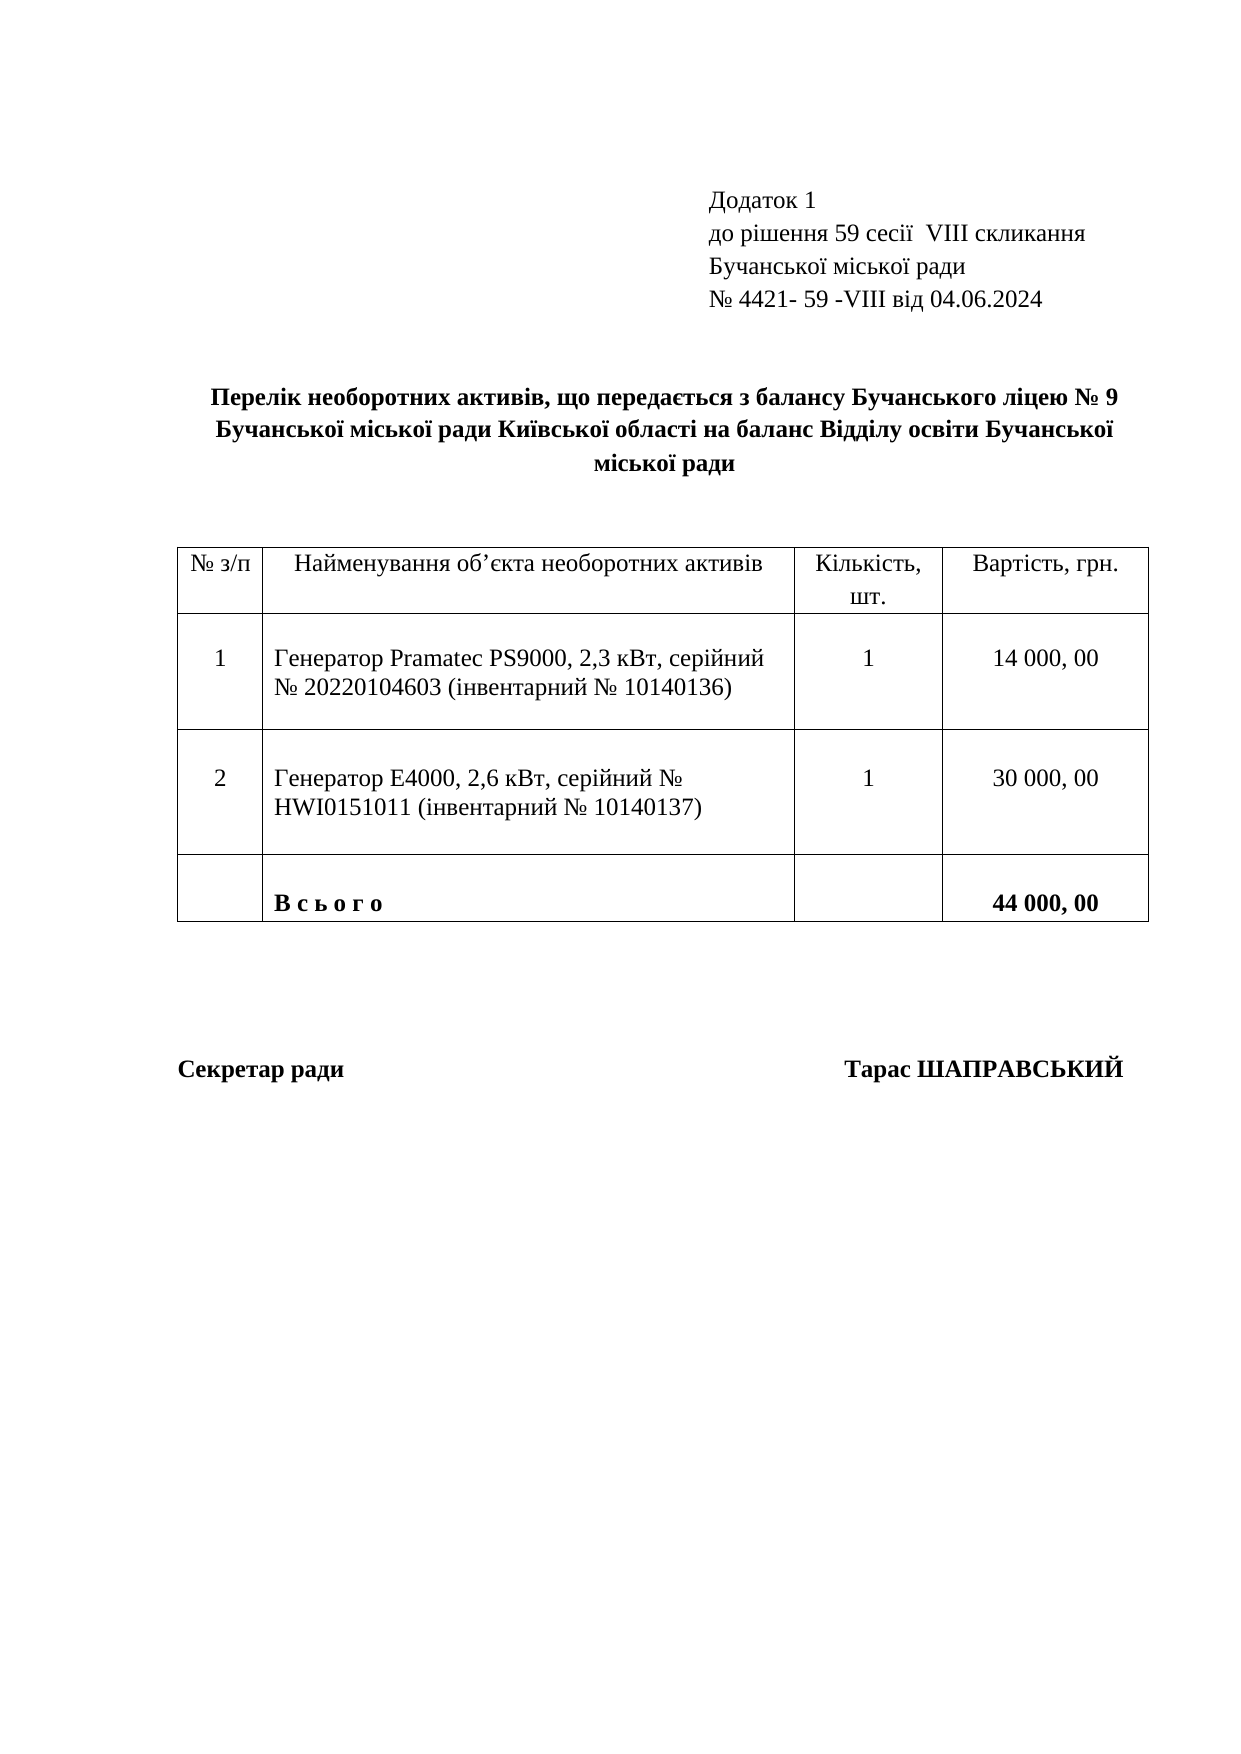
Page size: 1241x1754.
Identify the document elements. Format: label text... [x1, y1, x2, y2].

table_cell [795, 855, 942, 921]
table_cell 1 [178, 614, 262, 729]
table_header № з/п [178, 548, 262, 613]
text № 4421- 59 -VIІІ від 04.06.2024 [255, 284, 1152, 313]
table_cell 1 [795, 614, 942, 729]
table_cell Генератор Е4000, 2,6 кВт, серійний № HWI0151011 (інвентарний № 10140137) [263, 730, 794, 854]
table_header Вартість, грн. [943, 548, 1148, 613]
text до рішення 59 сесії VIIІ скликання [255, 218, 1152, 247]
text Перелік необоротних активів, що передається з балансу Бучанського ліцею № 9 Бучанської міської ради Київської області на баланс Відділу освіти Бучанської міської ради [177, 382, 1152, 476]
table_cell 2 [178, 730, 262, 854]
text Додаток 1 [255, 185, 1152, 214]
table_header Кількість, шт. [795, 548, 942, 613]
table_cell 1 [795, 730, 942, 854]
table_cell Генератор Pramatec PS9000, 2,3 кВт, серійний № 20220104603 (інвентарний № 10140136) [263, 614, 794, 729]
text Бучанської міської ради [255, 251, 1152, 280]
table_cell 44 000, 00 [943, 855, 1148, 921]
table_cell 14 000, 00 [943, 614, 1148, 729]
table_cell 30 000, 00 [943, 730, 1148, 854]
table_cell [178, 855, 262, 921]
text Секретар ради Тарас ШАПРАВСЬКИЙ [177, 1054, 1167, 1083]
table_cell В с ь о г о [263, 855, 794, 921]
table_header Найменування об’єкта необоротних активів [263, 548, 794, 613]
